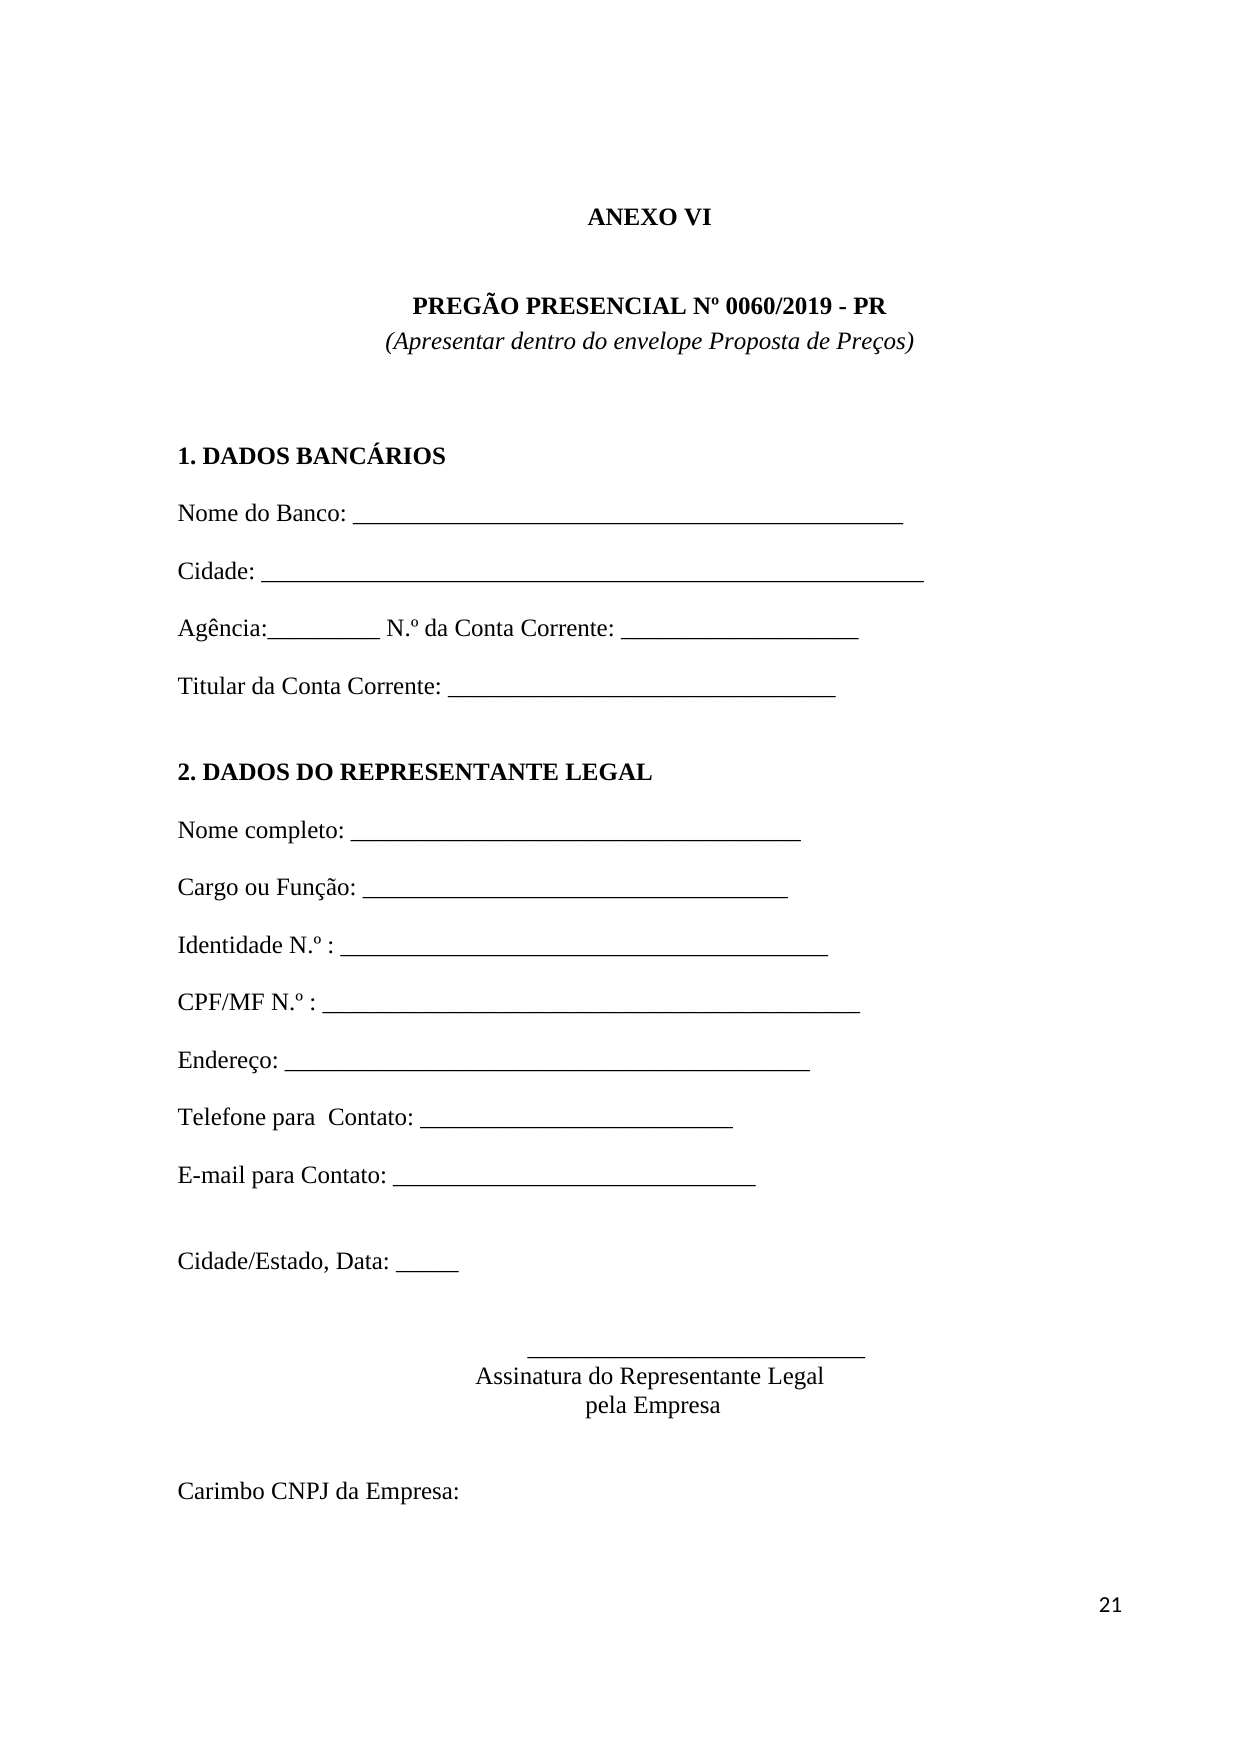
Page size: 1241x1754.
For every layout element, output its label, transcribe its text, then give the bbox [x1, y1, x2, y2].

text Cidade/Estado, Data: _____ [177, 1246, 1122, 1275]
text PREGÃO PRESENCIAL Nº 0060/2019 - PR [177, 291, 1122, 320]
text Telefone para Contato: _________________________ [177, 1102, 1122, 1131]
text Nome completo: ____________________________________ [177, 815, 1122, 843]
text 2. DADOS DO REPRESENTANTE LEGAL [177, 757, 1122, 786]
text pela Empresa [177, 1390, 1122, 1418]
text (Apresentar dentro do envelope Proposta de Preços) [177, 326, 1122, 355]
text Cargo ou Função: __________________________________ [177, 872, 1122, 901]
text E-mail para Contato: _____________________________ [177, 1160, 1122, 1188]
text ANEXO VI [177, 202, 1122, 231]
text ___________________________ [177, 1332, 1122, 1361]
text Nome do Banco: ____________________________________________ [177, 498, 1122, 527]
text Agência:_________ N.º da Conta Corrente: ___________________ [177, 613, 1122, 642]
text Cidade: _____________________________________________________ [177, 556, 1122, 585]
text Identidade N.º : _______________________________________ [177, 930, 1122, 958]
text Endereço: __________________________________________ [177, 1045, 1122, 1073]
text CPF/MF N.º : ___________________________________________ [177, 987, 1122, 1016]
text 1. DADOS BANCÁRIOS [177, 441, 1122, 470]
text Carimbo CNPJ da Empresa: [177, 1476, 1122, 1505]
text Assinatura do Representante Legal [177, 1361, 1122, 1390]
text Titular da Conta Corrente: _______________________________ [177, 671, 1122, 700]
